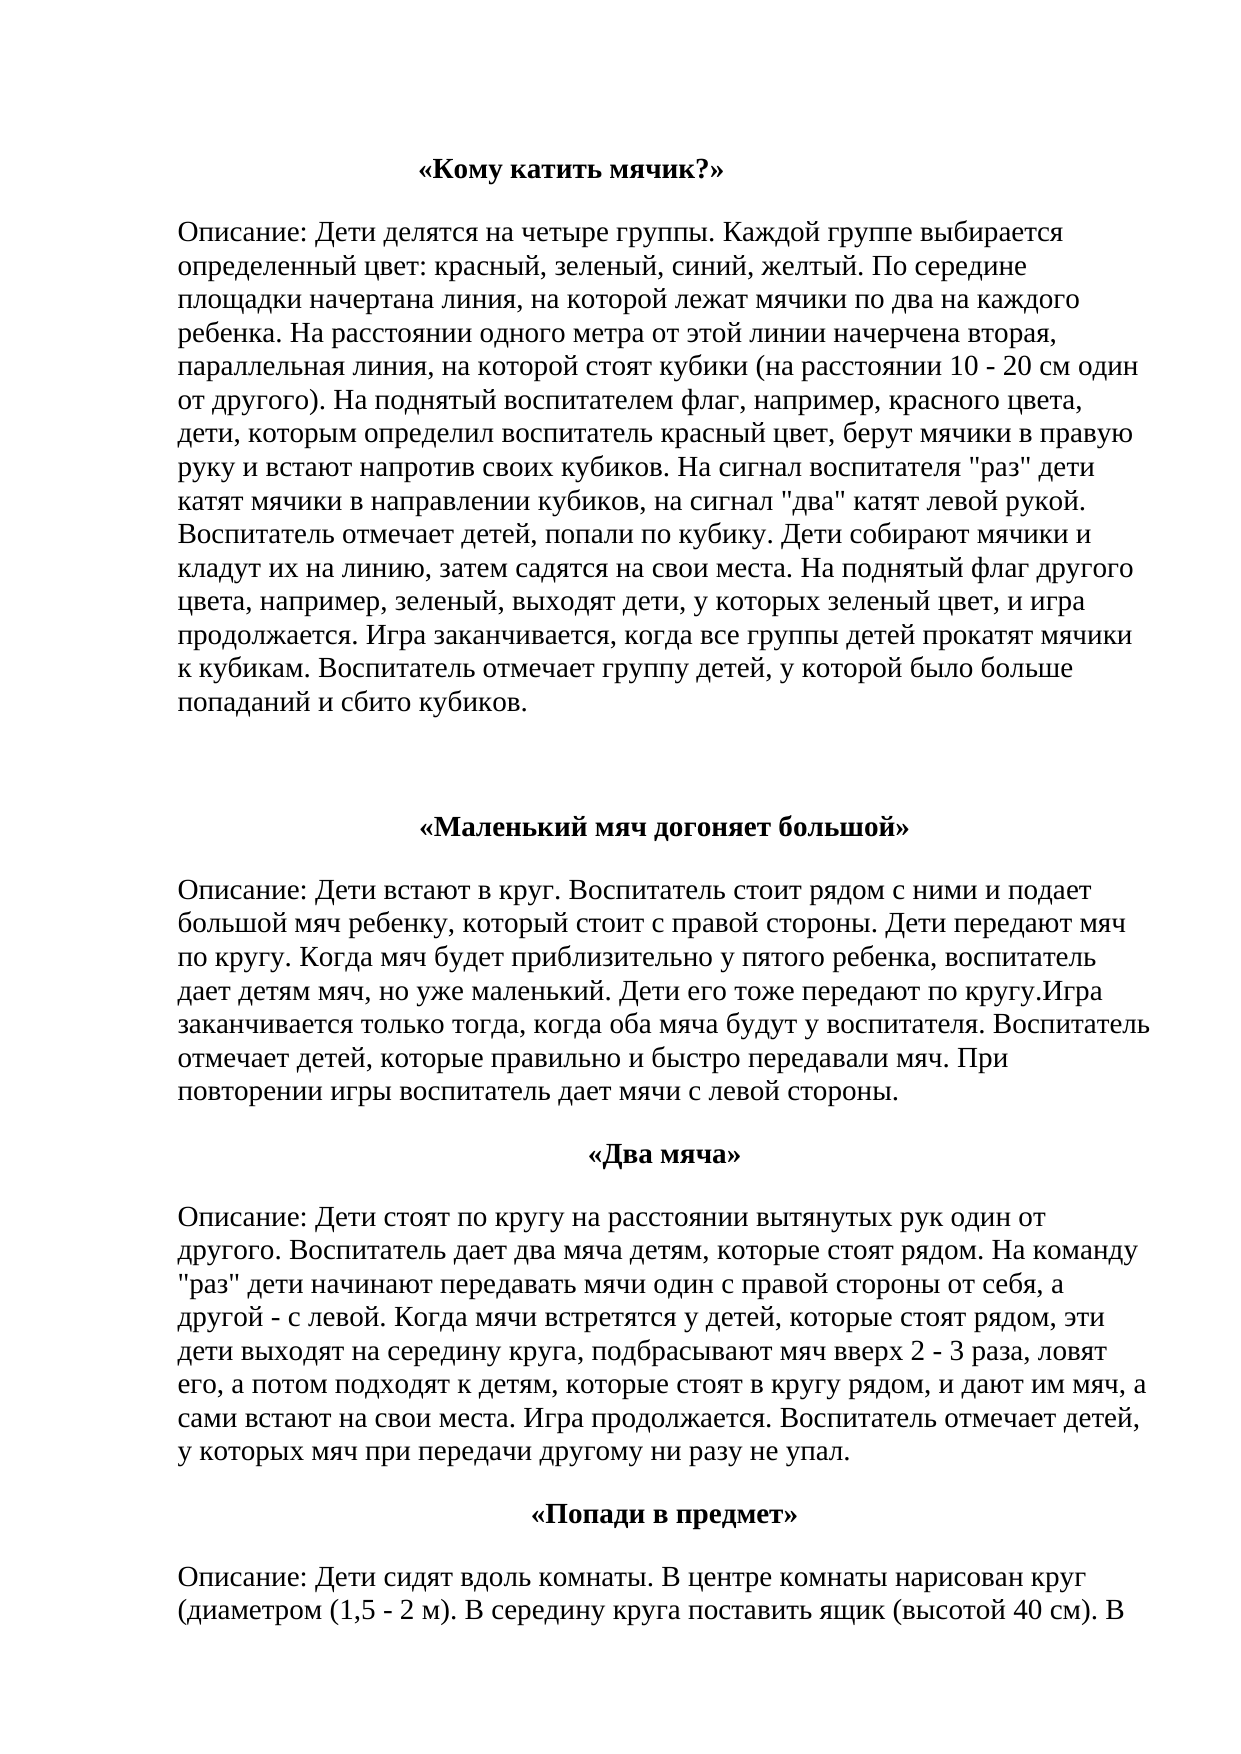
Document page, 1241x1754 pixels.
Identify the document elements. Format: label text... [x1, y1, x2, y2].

text Описание: Дети делятся на четыре группы. Каждой группе выбирается определенный цвет: красный, зеленый, синий, желтый. По середине площадки начертана линия, на которой лежат мячики по два на каждого ребенка. На расстоянии одного метра от этой линии начерчена вторая, параллельная линия, на которой стоят кубики (на расстоянии 10 - 20 см один от другого). На поднятый воспитателем флаг, например, красного цвета, дети, которым определил воспитатель красный цвет, берут мячики в правую руку и встают напротив своих кубиков. На сигнал воспитателя "раз" дети катят мячики в направлении кубиков, на сигнал "два" катят левой рукой. Воспитатель отмечает детей, попали по кубику. Дети собирают мячики и кладут их на линию, затем садятся на свои места. На поднятый флаг другого цвета, например, зеленый, выходят дети, у которых зеленый цвет, и игра продолжается. Игра заканчивается, когда все группы детей прокатят мячики к кубикам. Воспитатель отмечает группу детей, у которой было больше попаданий и сбито кубиков. [177, 214, 1152, 717]
text Описание: Дети встают в круг. Воспитатель стоит рядом с ними и подает большой мяч ребенку, который стоит с правой стороны. Дети передают мяч по кругу. Когда мяч будет приблизительно у пятого ребенка, воспитатель дает детям мяч, но уже маленький. Дети его тоже передают по кругу.Игра заканчивается только тогда, когда оба мяча будут у воспитателя. Воспитатель отмечает детей, которые правильно и быстро передавали мяч. При повторении игры воспитатель дает мячи с левой стороны. [177, 872, 1152, 1107]
text «Маленький мяч догоняет большой» [177, 809, 1152, 843]
text «Два мяча» [177, 1136, 1152, 1169]
text Описание: Дети стоят по кругу на расстоянии вытянутых рук один от другого. Воспитатель дает два мяча детям, которые стоят рядом. На команду "раз" дети начинают передавать мячи один с правой стороны от себя, а другой - с левой. Когда мячи встретятся у детей, которые стоят рядом, эти дети выходят на середину круга, подбрасывают мяч вверх 2 - 3 раза, ловят его, а потом подходят к детям, которые стоят в кругу рядом, и дают им мяч, а сами встают на свои места. Игра продолжается. Воспитатель отмечает детей, у которых мяч при передачи другому ни разу не упал. [177, 1199, 1152, 1467]
text «Попади в предмет» [177, 1496, 1152, 1530]
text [177, 1559, 1152, 1626]
text «Кому катить мячик?» [177, 118, 1152, 185]
